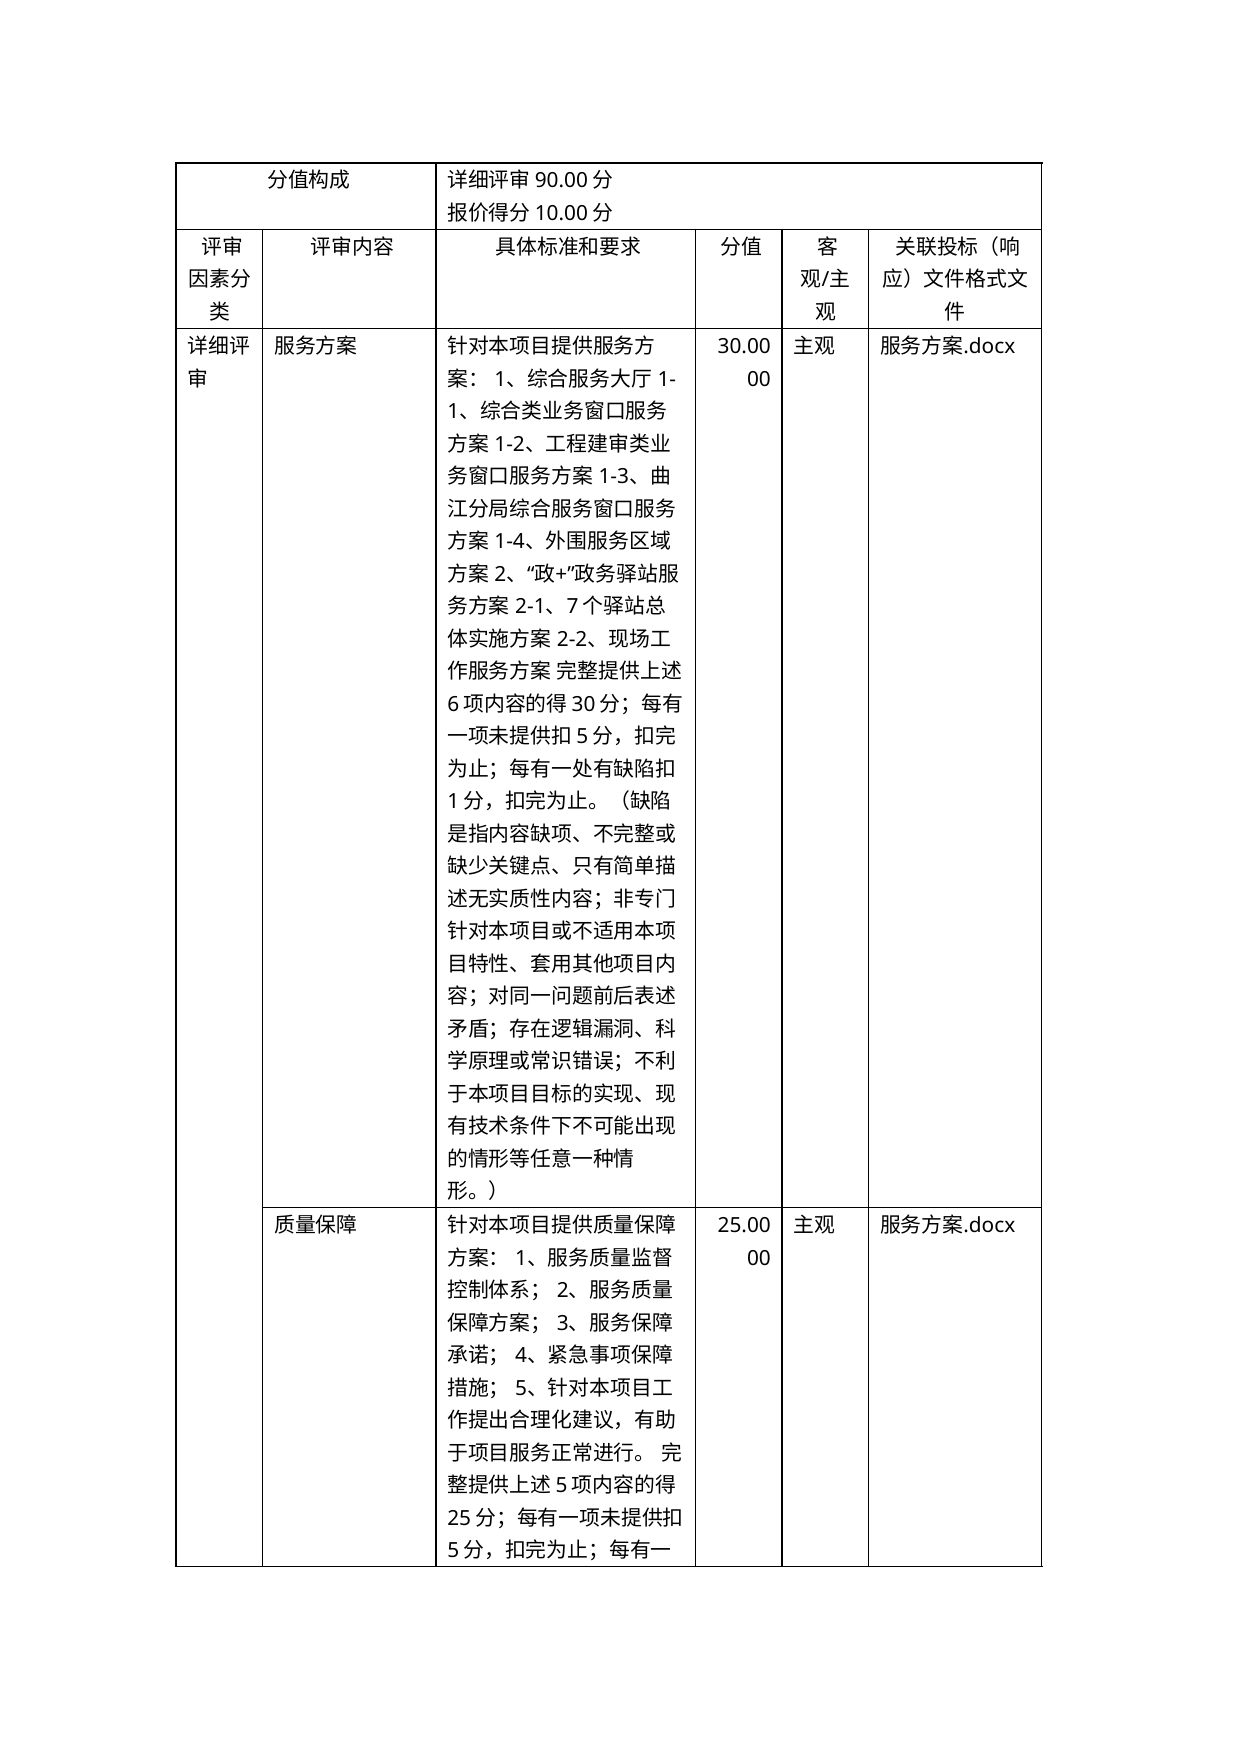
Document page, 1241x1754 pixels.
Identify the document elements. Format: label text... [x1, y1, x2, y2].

table_cell 分值构成 [177, 164, 435, 228]
table_cell 客观/主观 [783, 230, 868, 328]
table_cell 详细评审 [177, 329, 262, 1566]
table_cell 详细评审90.00分 报价得分10.00分 [437, 164, 1041, 228]
table_cell 主观 [783, 329, 868, 1207]
table_cell 评审内容 [263, 230, 435, 328]
table_cell 具体标准和要求 [437, 230, 695, 328]
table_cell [437, 1208, 695, 1566]
table_cell 针对本项目提供服务方案： 1、综合服务大厅 1-1、综合类业务窗口服务方案 1-2、工程建审类业务窗口服务方案 1-3、曲江分局综合服务窗口服务方案 1-4、外围服务区域方案 2、“政+”政务驿站服务方案 2-1、7个驿站总体实施方案 2-2、现场工作服务方案 完整提供上述6项内容的得30分；每有一项未提供扣5分，扣完为止；每有一处有缺陷扣1分，扣完为止。（缺陷是指内容缺项、不完整或缺少关键点、只有简单描述无实质性内容；非专门针对本项目或不适用本项目特性、套用其他项目内容；对同一问题前后表述矛盾；存在逻辑漏洞、科学原理或常识错误；不利于本项目目标的实现、现有技术条件下不可能出现的情形等任意一种情形。） [437, 329, 695, 1207]
table_cell 关联投标（响应）文件格式文件 [869, 230, 1041, 328]
table_cell 25.0000 [696, 1208, 781, 1566]
table_cell 服务方案 [263, 329, 435, 1207]
table_cell 30.0000 [696, 329, 781, 1207]
table_cell 主观 [783, 1208, 868, 1566]
table_cell 服务方案.docx [869, 329, 1041, 1207]
table_cell 分值 [696, 230, 781, 328]
table_cell 评审因素分类 [177, 230, 262, 328]
table_cell 服务方案.docx [869, 1208, 1041, 1566]
table_cell 质量保障 [263, 1208, 435, 1566]
